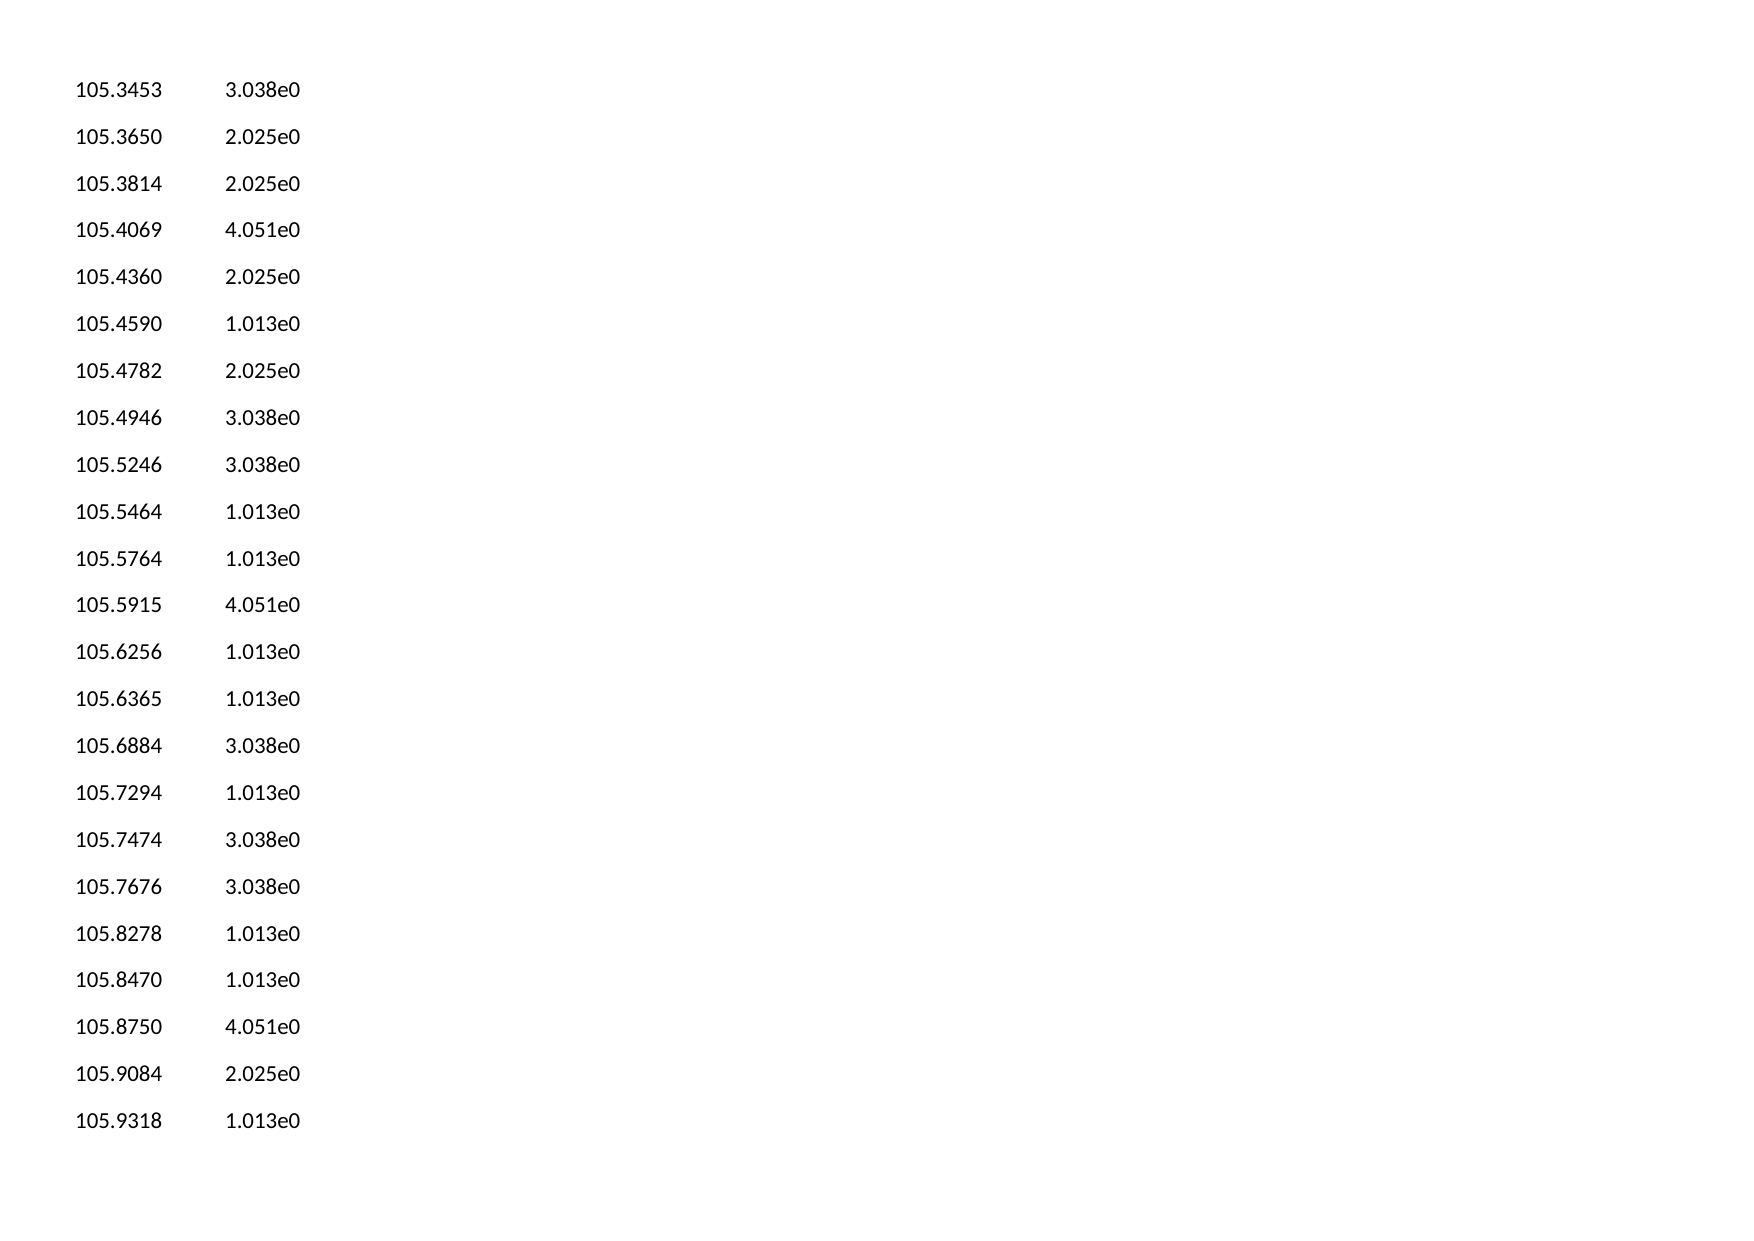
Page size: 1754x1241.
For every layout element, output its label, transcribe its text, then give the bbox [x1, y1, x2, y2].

text 105.9084 2.025e0 [75, 1059, 1679, 1087]
text 105.6365 1.013e0 [75, 684, 1679, 712]
text 105.4946 3.038e0 [75, 403, 1679, 431]
text 105.4360 2.025e0 [75, 262, 1679, 291]
text 105.7676 3.038e0 [75, 872, 1679, 900]
text 105.3650 2.025e0 [75, 122, 1679, 150]
text 105.7474 3.038e0 [75, 825, 1679, 853]
text 105.9318 1.013e0 [75, 1106, 1679, 1134]
text 105.4069 4.051e0 [75, 216, 1679, 244]
text 105.4782 2.025e0 [75, 356, 1679, 384]
text 105.3453 3.038e0 [75, 75, 1679, 103]
text 105.8750 4.051e0 [75, 1012, 1679, 1041]
text 105.7294 1.013e0 [75, 778, 1679, 806]
text 105.8470 1.013e0 [75, 966, 1679, 994]
text 105.4590 1.013e0 [75, 309, 1679, 337]
text 105.5915 4.051e0 [75, 591, 1679, 619]
text 105.6256 1.013e0 [75, 637, 1679, 666]
text 105.5246 3.038e0 [75, 450, 1679, 478]
text 105.8278 1.013e0 [75, 919, 1679, 947]
text 105.5464 1.013e0 [75, 497, 1679, 525]
text 105.3814 2.025e0 [75, 169, 1679, 197]
text 105.6884 3.038e0 [75, 731, 1679, 759]
text 105.5764 1.013e0 [75, 544, 1679, 572]
